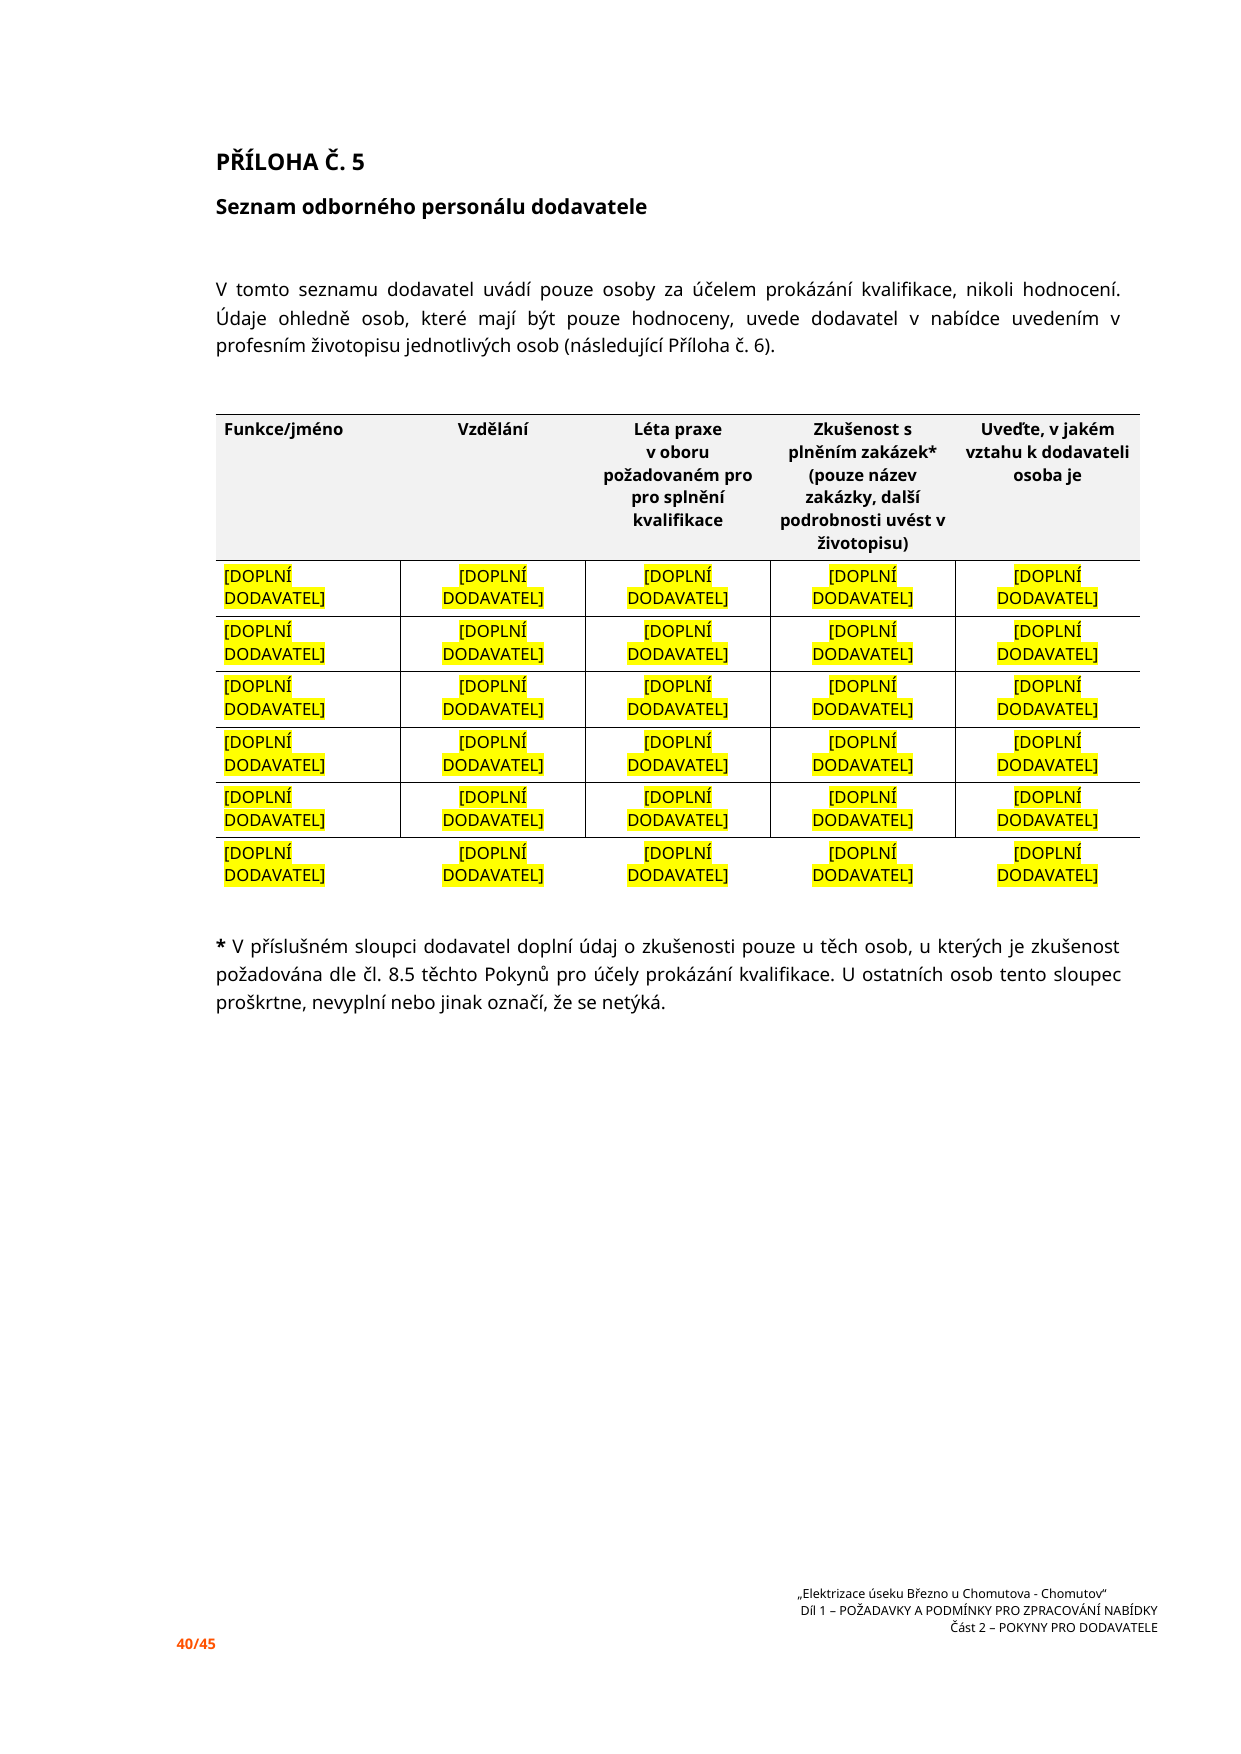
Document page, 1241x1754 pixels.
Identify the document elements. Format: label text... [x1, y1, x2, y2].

table_cell [DOPLNÍ DODAVATEL] [771, 617, 955, 671]
table_cell [DOPLNÍ DODAVATEL] [771, 561, 955, 616]
table_header Zkušenost s plněním zakázek* (pouze název zakázky, další podrobnosti uvést v životopisu) [770, 415, 955, 560]
table_cell [DOPLNÍ DODAVATEL] [401, 672, 585, 726]
table_cell [DOPLNÍ DODAVATEL] [586, 672, 770, 726]
table_cell [DOPLNÍ DODAVATEL] [401, 561, 585, 616]
text Příloha č. 5 [216, 146, 1122, 177]
table_cell [DOPLNÍ DODAVATEL] [216, 838, 400, 893]
table_cell [DOPLNÍ DODAVATEL] [586, 617, 770, 671]
table_cell [DOPLNÍ DODAVATEL] [770, 838, 955, 893]
text Seznam odborného personálu dodavatele [216, 192, 1122, 221]
table_cell [DOPLNÍ DODAVATEL] [956, 561, 1140, 616]
table_cell [DOPLNÍ DODAVATEL] [586, 728, 770, 782]
table_cell [DOPLNÍ DODAVATEL] [216, 728, 400, 782]
table_cell [DOPLNÍ DODAVATEL] [401, 728, 585, 782]
text * V příslušném sloupci dodavatel doplní údaj o zkušenosti pouze u těch osob, u kterých je zkušenost požadována dle čl. 8.5 těchto Pokynů pro účely prokázání kvalifikace. U ostatních osob tento sloupec proškrtne, nevyplní nebo jinak označí, že se netýká. [216, 933, 1122, 1015]
table_cell [DOPLNÍ DODAVATEL] [216, 617, 400, 671]
text V tomto seznamu dodavatel uvádí pouze osoby za účelem prokázání kvalifikace, nikoli hodnocení. Údaje ohledně osob, které mají být pouze hodnoceny, uvede dodavatel v nabídce uvedením v profesním životopisu jednotlivých osob (následující Příloha č. 6). [216, 277, 1122, 358]
table_header Léta praxe v oboru požadovaném pro pro splnění kvalifikace [585, 415, 770, 560]
table_header Funkce/jméno [216, 415, 400, 560]
table_cell [DOPLNÍ DODAVATEL] [400, 838, 585, 893]
table_cell [DOPLNÍ DODAVATEL] [401, 783, 585, 837]
table_cell [DOPLNÍ DODAVATEL] [956, 672, 1140, 726]
table_cell [DOPLNÍ DODAVATEL] [216, 561, 400, 616]
table_cell [DOPLNÍ DODAVATEL] [771, 672, 955, 726]
table_header Vzdělání [400, 415, 585, 560]
table_cell [DOPLNÍ DODAVATEL] [401, 617, 585, 671]
table_cell [DOPLNÍ DODAVATEL] [585, 838, 770, 893]
table_cell [DOPLNÍ DODAVATEL] [955, 838, 1140, 893]
table_cell [DOPLNÍ DODAVATEL] [956, 783, 1140, 837]
table_cell [DOPLNÍ DODAVATEL] [956, 617, 1140, 671]
table_cell [DOPLNÍ DODAVATEL] [771, 783, 955, 837]
table_cell [DOPLNÍ DODAVATEL] [771, 728, 955, 782]
table_cell [DOPLNÍ DODAVATEL] [956, 728, 1140, 782]
table_cell [DOPLNÍ DODAVATEL] [216, 783, 400, 837]
table_header Uveďte, v jakém vztahu k dodavateli osoba je [955, 415, 1140, 560]
table_cell [DOPLNÍ DODAVATEL] [586, 561, 770, 616]
table_cell [DOPLNÍ DODAVATEL] [216, 672, 400, 726]
table_cell [DOPLNÍ DODAVATEL] [586, 783, 770, 837]
